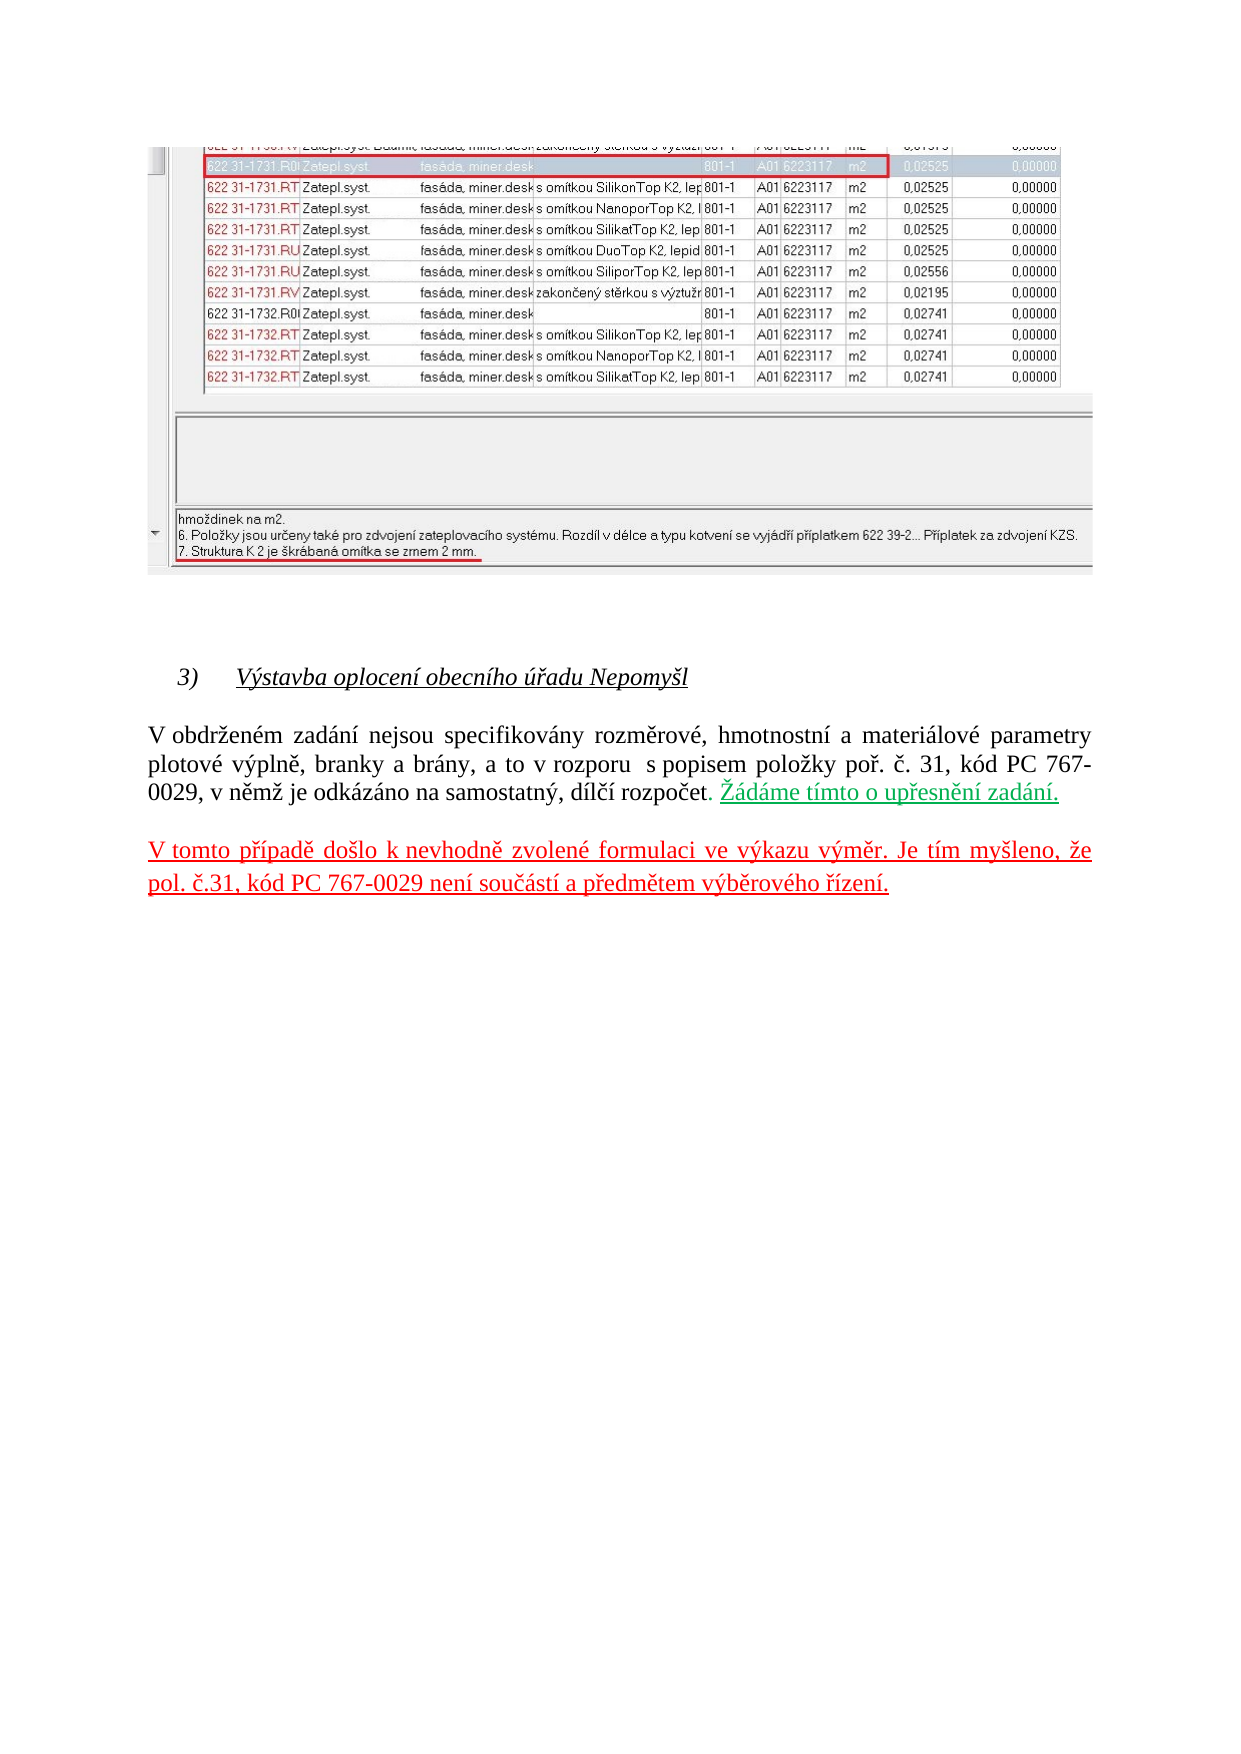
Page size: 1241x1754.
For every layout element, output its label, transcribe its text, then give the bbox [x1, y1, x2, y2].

text V obdrženém zadání nejsou specifikovány rozměrové, hmotnostní a materiálové parametry plotové výplně, branky a brány, a to v rozporu s popisem položky poř. č. 31, kód PC 767-0029, v němž je odkázáno na samostatný, dílčí rozpočet. Žádáme tímto o upřesnění zadání. [148, 720, 1093, 806]
text V tomto případě došlo k nevhodně zvolené formulaci ve výkazu výměr. Je tím myšleno, že pol. č.31, kód PC 767-0029 není součástí a předmětem výběrového řízení. [148, 835, 1093, 897]
picture [147, 147, 1093, 575]
text 3) Výstavba oplocení obecního úřadu Nepomyšl [177, 662, 1093, 691]
